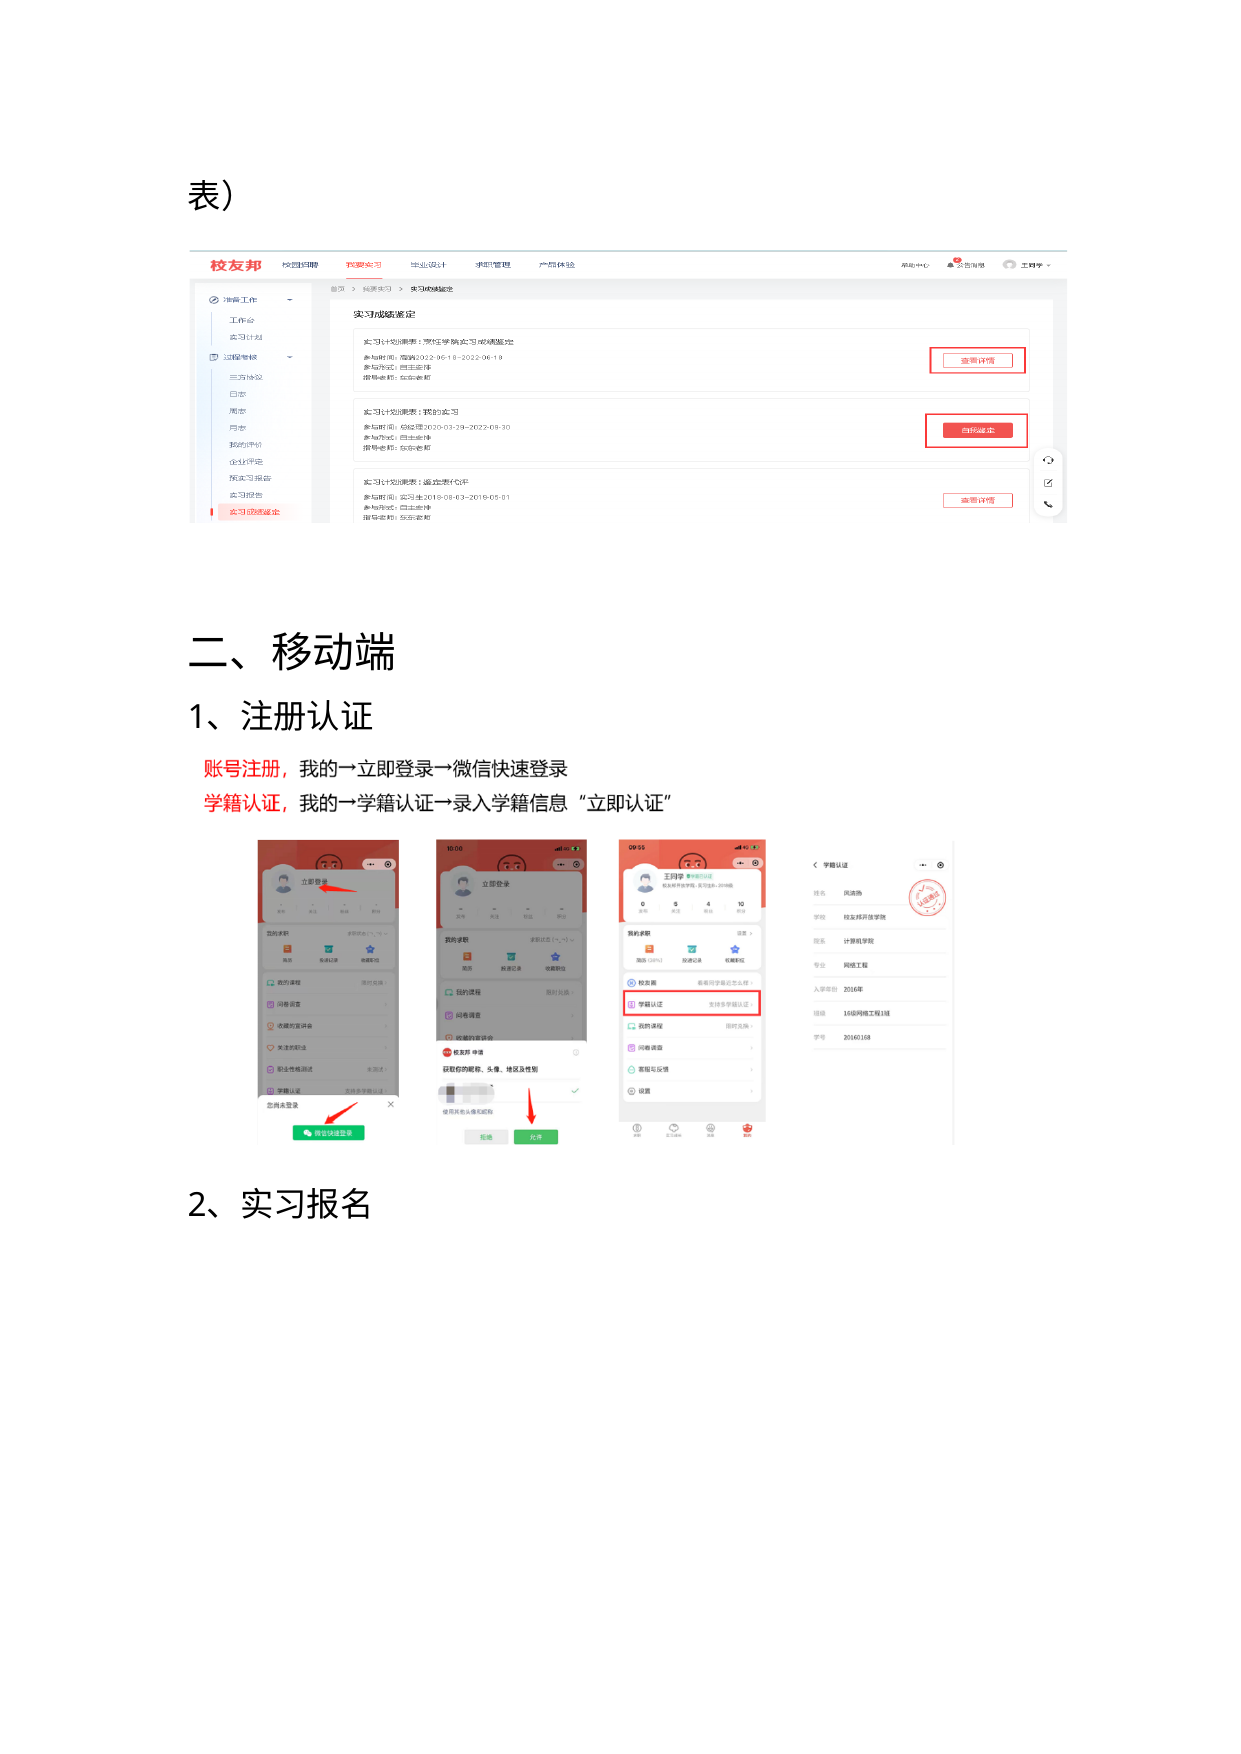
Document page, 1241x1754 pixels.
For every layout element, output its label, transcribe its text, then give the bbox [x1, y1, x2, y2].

list 注册认证 [187, 682, 1053, 747]
list 实习成绩鉴定表（点击“我要实习”，选择“实习成绩鉴定”模块，完成老师设置的鉴定项，导出实习成绩鉴定表） [187, 162, 1053, 227]
list 移动端 [187, 617, 1053, 682]
list 2、实习报名 [187, 1169, 1053, 1234]
picture [187, 747, 1004, 1145]
picture [189, 250, 1068, 523]
